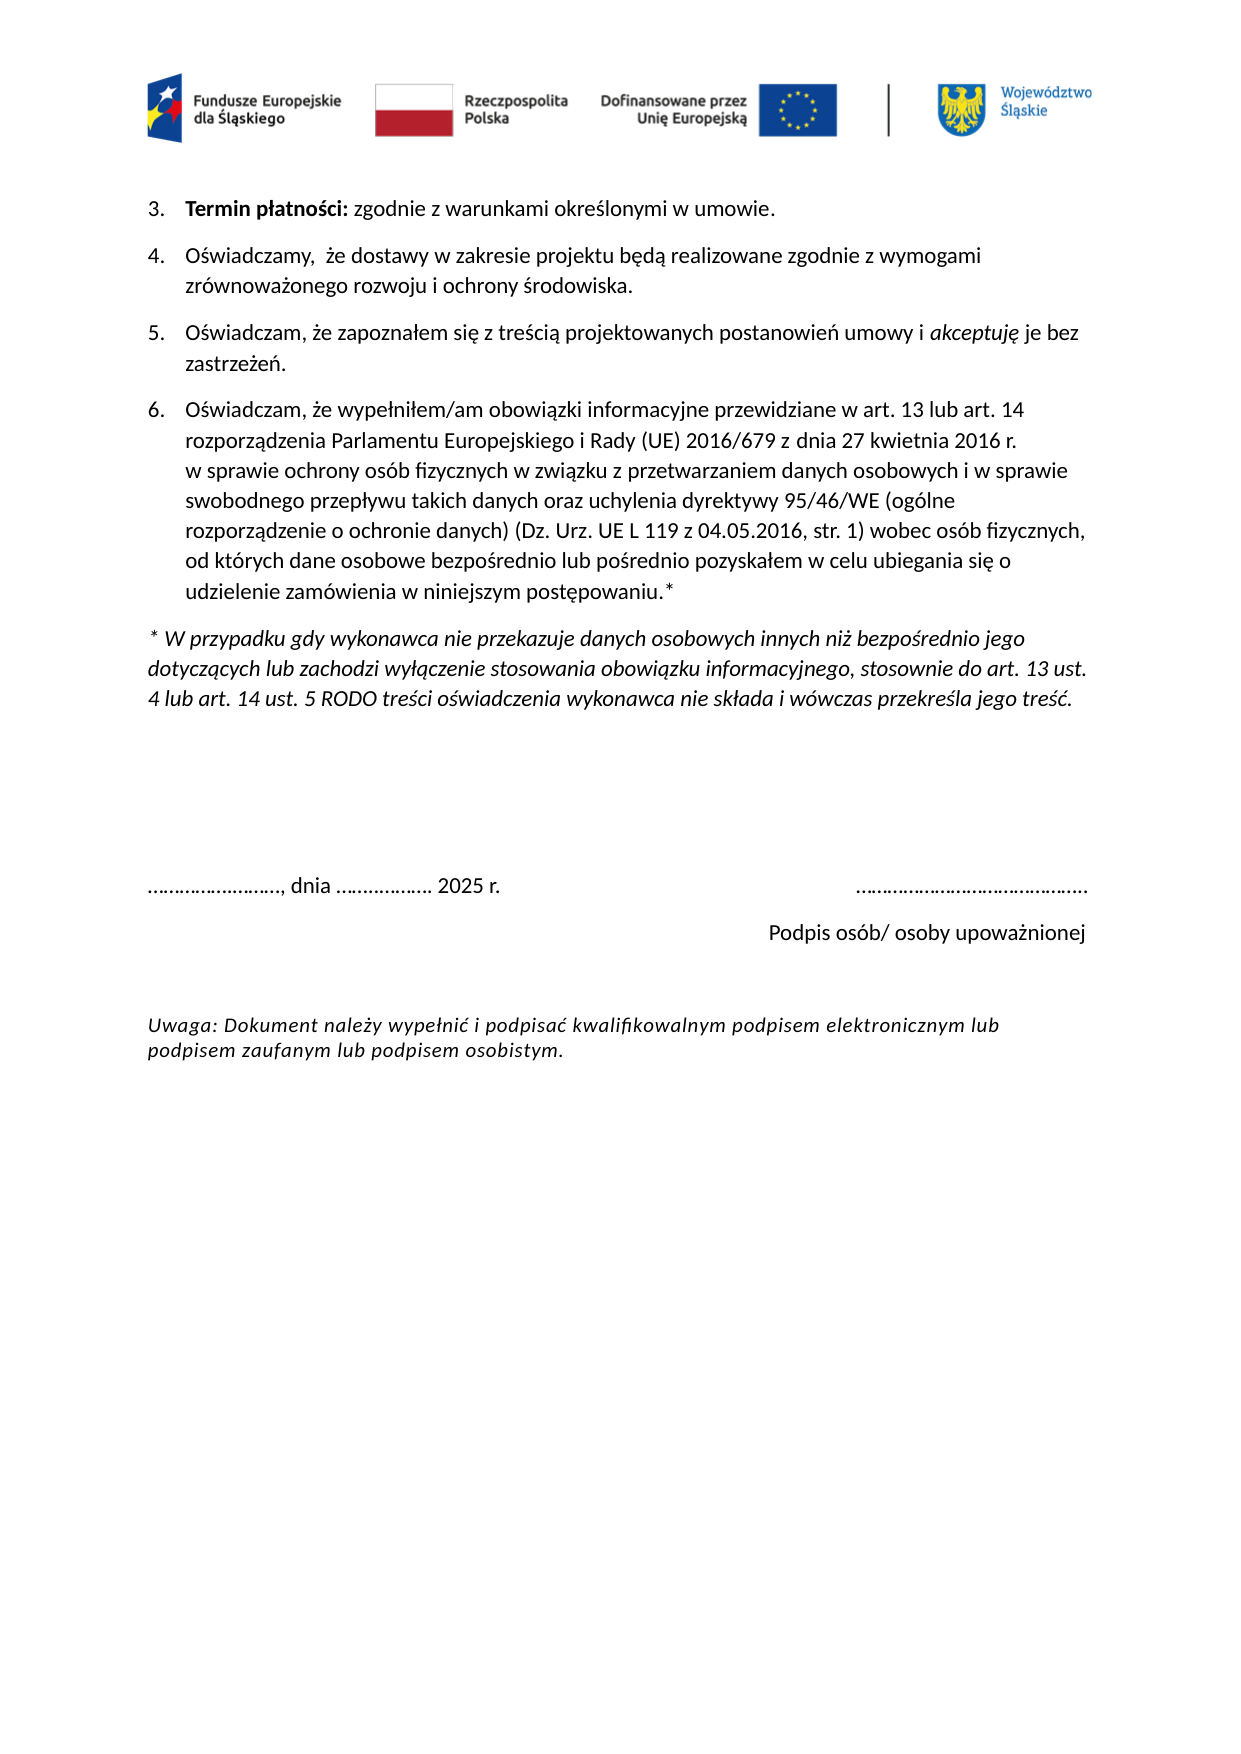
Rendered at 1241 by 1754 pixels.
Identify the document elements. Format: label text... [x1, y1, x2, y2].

list Oświadczam, że wypełniłem/am obowiązki informacyjne przewidziane w art. 13 lub art. 14 rozporządzenia Parlamentu Europejskiego i Rady (UE) 2016/679 z dnia 27 kwietnia 2016 r. w sprawie ochrony osób fizycznych w związku z przetwarzaniem danych osobowych i w sprawie swobodnego przepływu takich danych oraz uchylenia dyrektywy 95/46/WE (ogólne rozporządzenie o ochronie danych) (Dz. Urz. UE L 119 z 04.05.2016, str. 1) wobec osób fizycznych, od których dane osobowe bezpośrednio lub pośrednio pozyskałem w celu ubiegania się o udzielenie zamówienia w niniejszym postępowaniu.* [148, 396, 1093, 605]
picture [147, 73, 1092, 143]
list Oświadczam, że zapoznałem się z treścią projektowanych postanowień umowy i akceptuję je bez zastrzeżeń. [148, 318, 1093, 377]
text …………….………, dnia ……..………. 2025 r. …………………………………….. [148, 872, 1093, 899]
text * W przypadku gdy wykonawca nie przekazuje danych osobowych innych niż bezpośrednio jego dotyczących lub zachodzi wyłączenie stosowania obowiązku informacyjnego, stosownie do art. 13 ust. 4 lub art. 14 ust. 5 RODO treści oświadczenia wykonawca nie składa i wówczas przekreśla jego treść. [148, 624, 1093, 712]
text Uwaga: Dokument należy wypełnić i podpisać kwalifikowalnym podpisem elektronicznym lub podpisem zaufanym lub podpisem osobistym. [148, 1012, 1093, 1063]
text Podpis osób/ osoby upoważnionej [148, 918, 1093, 946]
list Termin płatności: zgodnie z warunkami określonymi w umowie. [148, 194, 1093, 222]
list Oświadczamy, że dostawy w zakresie projektu będą realizowane zgodnie z wymogami zrównoważonego rozwoju i ochrony środowiska. [148, 241, 1093, 299]
